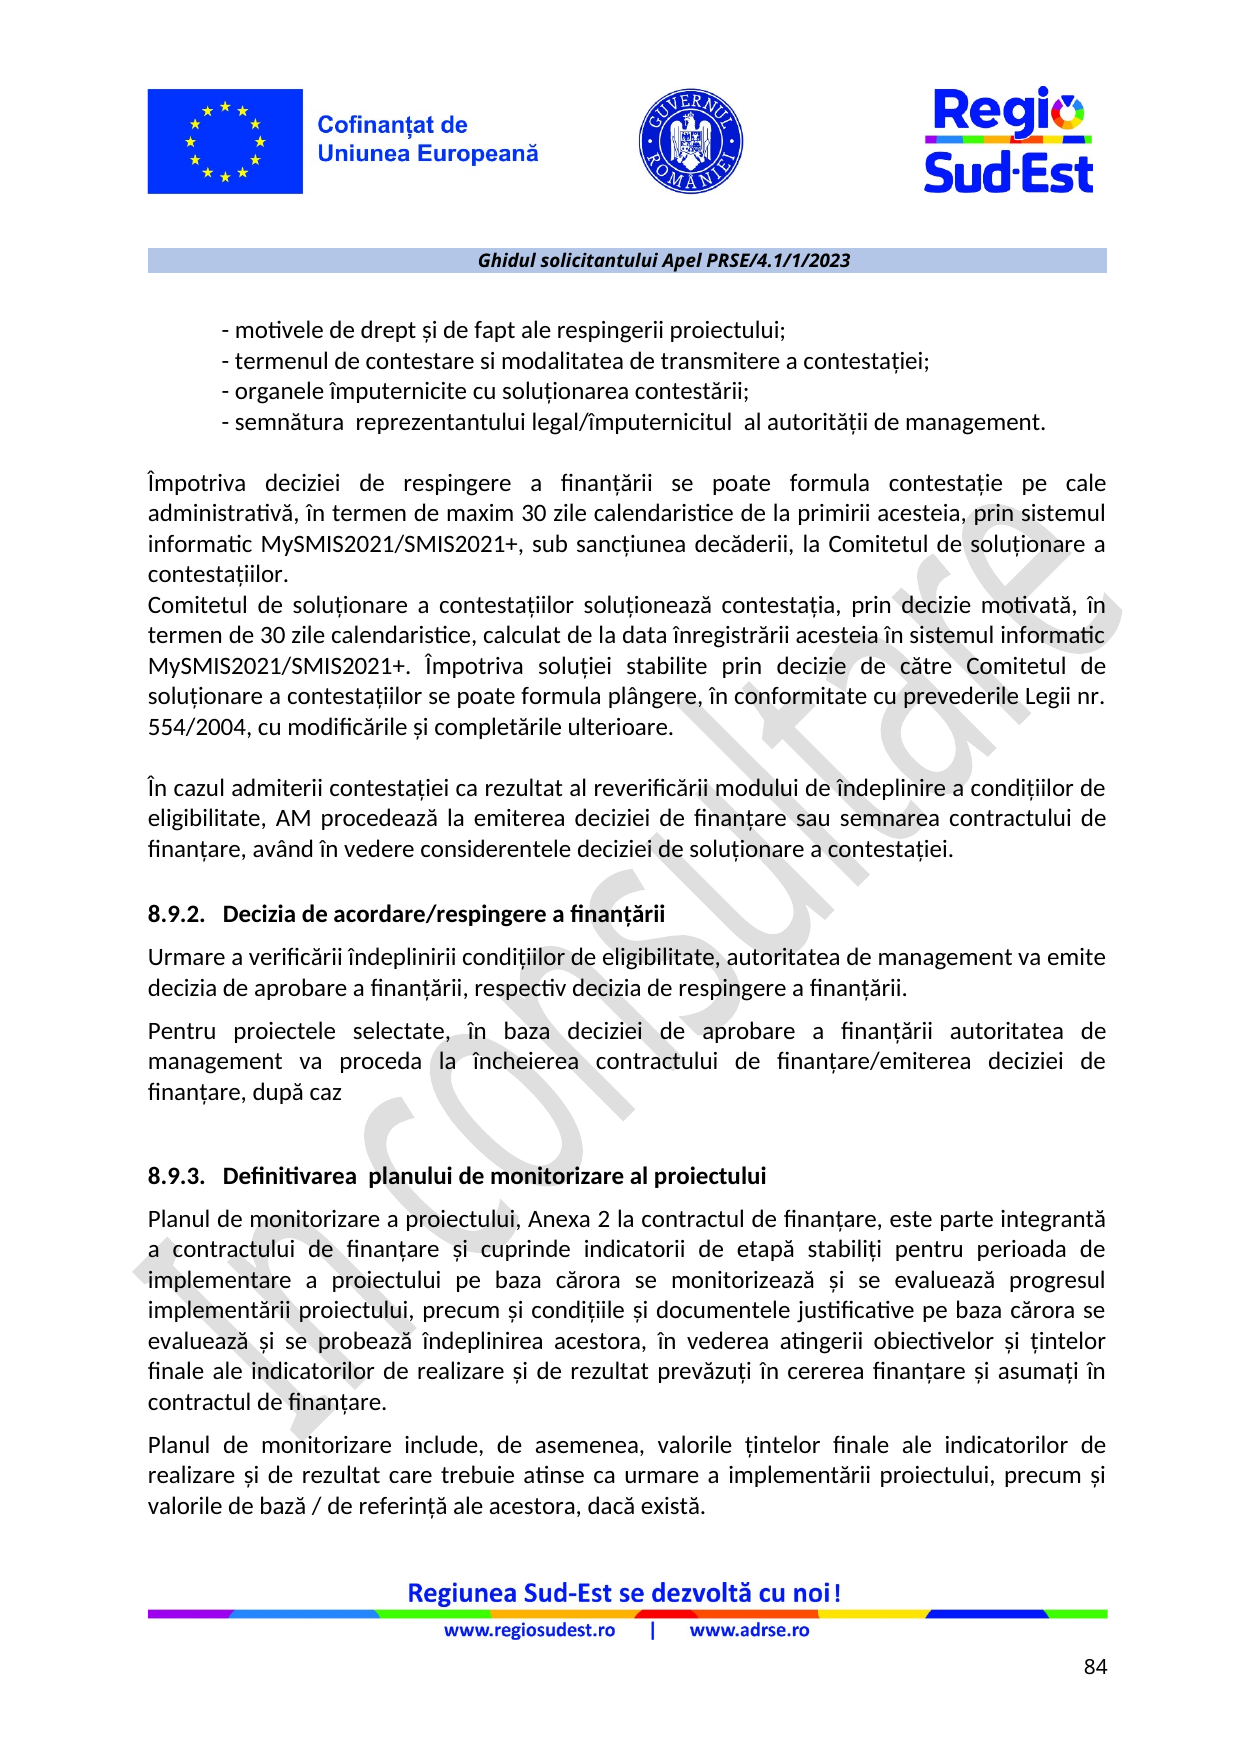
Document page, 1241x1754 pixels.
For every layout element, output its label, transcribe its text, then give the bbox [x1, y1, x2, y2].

text - semnătura reprezentantului legal/împuternicitul al autorității de management. [148, 406, 1107, 436]
subtitle Decizia de acordare/respingere a finanțării [148, 898, 1107, 929]
text Pentru proiectele selectate, în baza deciziei de aprobare a finanțării autoritatea de management va proceda la încheierea contractului de finanțare/emiterea deciziei de finanțare, după caz [148, 1015, 1107, 1106]
subtitle Definitivarea planului de monitorizare al proiectului [148, 1160, 1107, 1190]
text În cazul admiterii contestației ca rezultat al reverificării modului de îndeplinire a condițiilor de eligibilitate, AM procedează la emiterea deciziei de finanțare sau semnarea contractului de finanțare, având în vedere considerentele deciziei de soluționare a contestației. [148, 772, 1107, 864]
text Comitetul de soluționare a contestațiilor soluționează contestația, prin decizie motivată, în termen de 30 zile calendaristice, calculat de la data înregistrării acesteia în sistemul informatic MySMIS2021/SMIS2021+. Împotriva soluției stabilite prin decizie de către Comitetul de soluționare a contestațiilor se poate formula plângere, în conformitate cu prevederile Legii nr. 554/2004, cu modificările și completările ulterioare. [148, 589, 1107, 742]
text - organele împuternicite cu soluționarea contestării; [148, 375, 1107, 406]
text Împotriva deciziei de respingere a finanțării se poate formula contestație pe cale administrativă, în termen de maxim 30 zile calendaristice de la primirii acesteia, prin sistemul informatic MySMIS2021/SMIS2021+, sub sancțiunea decăderii, la Comitetul de soluționare a contestațiilor. [148, 467, 1107, 589]
text - motivele de drept și de fapt ale respingerii proiectului; [148, 314, 1107, 345]
text - termenul de contestare si modalitatea de transmitere a contestației; [148, 345, 1107, 375]
picture [147, 1582, 1108, 1640]
text Urmare a verificării îndeplinirii condițiilor de eligibilitate, autoritatea de management va emite decizia de aprobare a finanțării, respectiv decizia de respingere a finanțării. [148, 941, 1107, 1002]
picture [147, 86, 1093, 195]
text Planul de monitorizare include, de asemenea, valorile țintelor finale ale indicatorilor de realizare și de rezultat care trebuie atinse ca urmare a implementării proiectului, precum și valorile de bază / de referință ale acestora, dacă există. [148, 1429, 1107, 1521]
text Planul de monitorizare a proiectului, Anexa 2 la contractul de finanțare, este parte integrantă a contractului de finanțare și cuprinde indicatorii de etapă stabiliți pentru perioada de implementare a proiectului pe baza cărora se monitorizează și se evaluează progresul implementării proiectului, precum și condițiile și documentele justificative pe baza cărora se evaluează și se probează îndeplinirea acestora, în vederea atingerii obiectivelor și țintelor finale ale indicatorilor de realizare și de rezultat prevăzuți în cererea finanțare și asumați în contractul de finanțare. [148, 1203, 1107, 1417]
